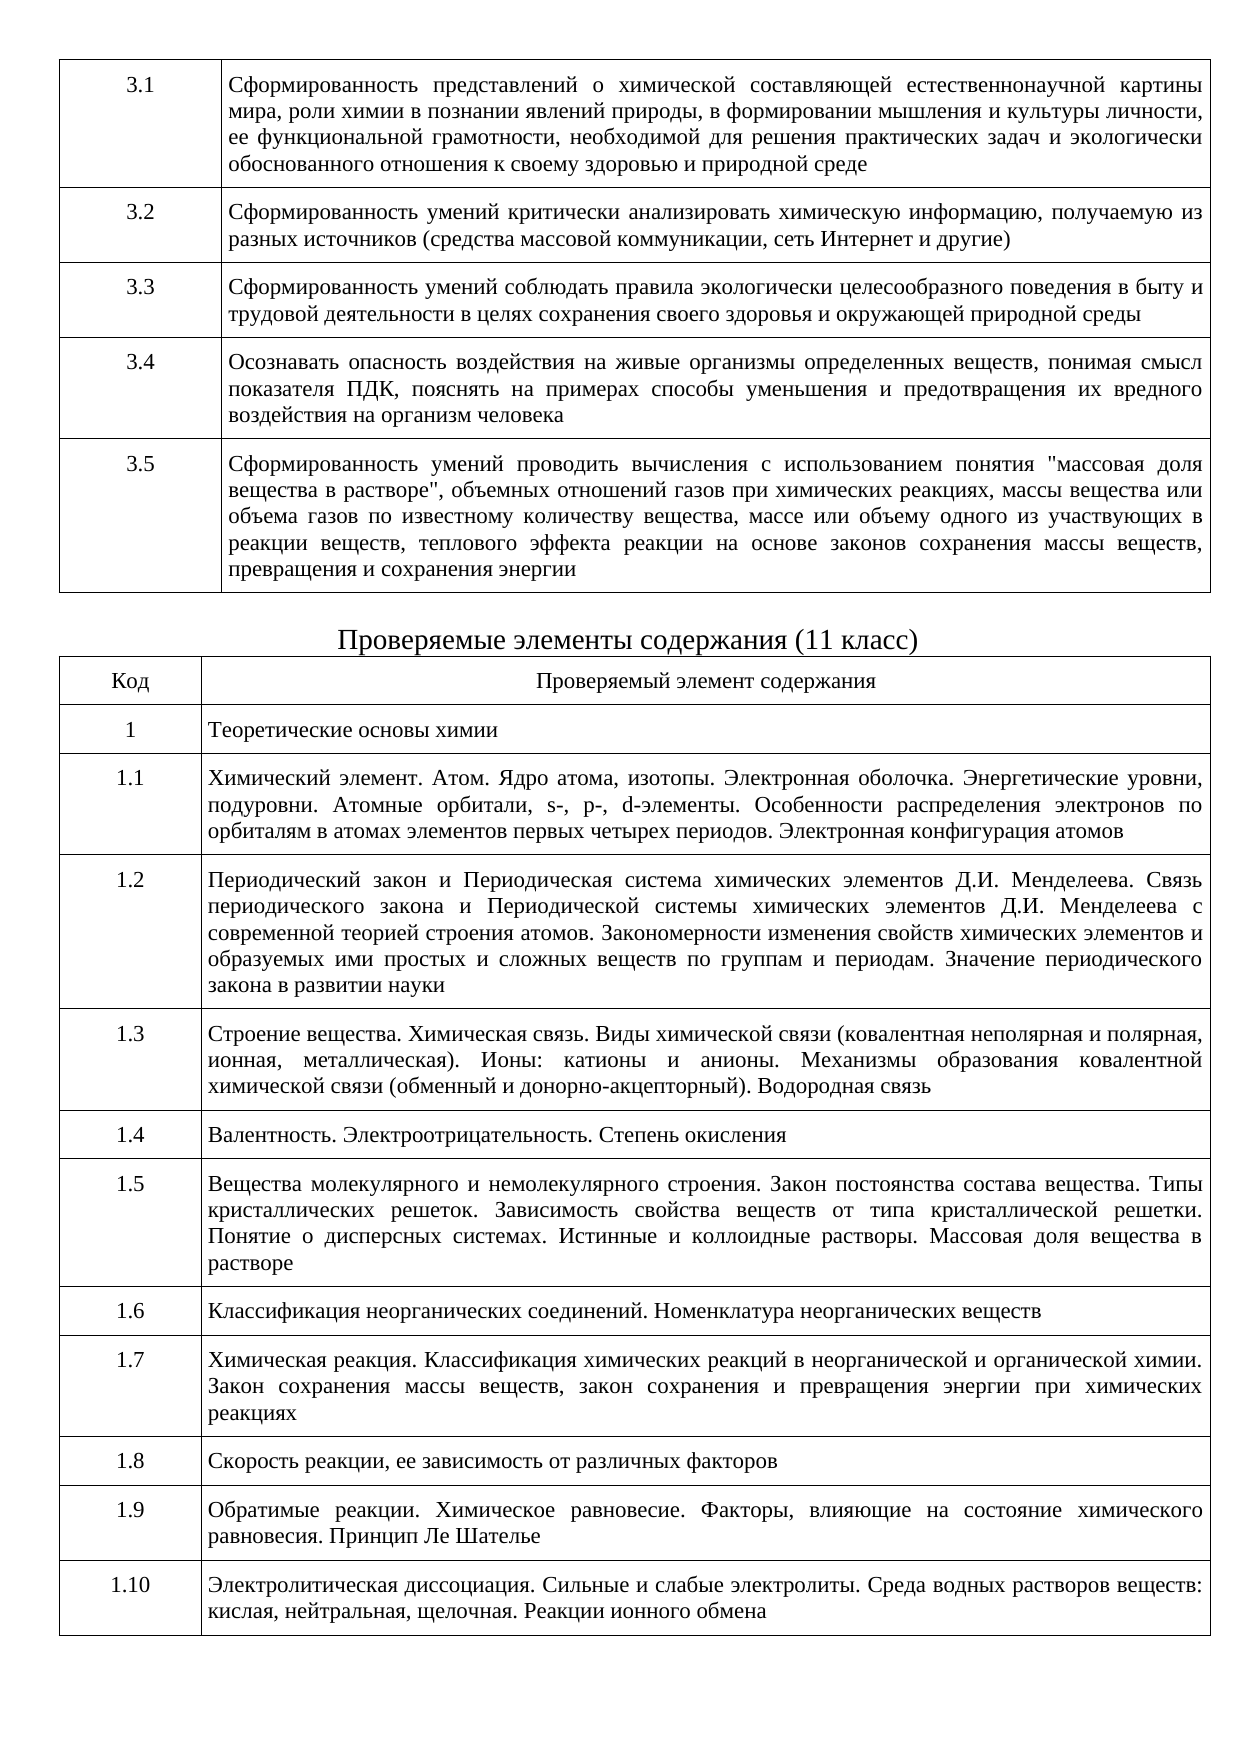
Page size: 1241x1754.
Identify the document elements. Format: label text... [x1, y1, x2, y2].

table_cell 3.5 [60, 439, 221, 592]
table_cell Теоретические основы химии [202, 705, 1210, 753]
table_cell 1.10 [60, 1561, 201, 1634]
table_cell Сформированность умений проводить вычисления с использованием понятия "массовая доля вещества в растворе", объемных отношений газов при химических реакциях, массы вещества или объема газов по известному количеству вещества, массе или объему одного из участвующих в реакции веществ, теплового эффекта реакции на основе законов сохранения массы веществ, превращения и сохранения энергии [222, 439, 1210, 592]
table_cell Классификация неорганических соединений. Номенклатура неорганических веществ [202, 1287, 1210, 1334]
table_cell 1.9 [60, 1486, 201, 1559]
table_cell Электролитическая диссоциация. Сильные и слабые электролиты. Среда водных растворов веществ: кислая, нейтральная, щелочная. Реакции ионного обмена [202, 1561, 1210, 1634]
table_cell 1 [60, 705, 201, 753]
table_cell 1.6 [60, 1287, 201, 1334]
table_cell Сформированность умений критически анализировать химическую информацию, получаемую из разных источников (средства массовой коммуникации, сеть Интернет и другие) [222, 188, 1210, 262]
table_cell 3.2 [60, 188, 221, 262]
table_cell Вещества молекулярного и немолекулярного строения. Закон постоянства состава вещества. Типы кристаллических решеток. Зависимость свойства веществ от типа кристаллической решетки. Понятие о дисперсных системах. Истинные и коллоидные растворы. Массовая доля вещества в растворе [202, 1159, 1210, 1286]
table_cell 1.8 [60, 1437, 201, 1484]
table_cell Скорость реакции, ее зависимость от различных факторов [202, 1437, 1210, 1484]
table_header Проверяемый элемент содержания [202, 657, 1210, 704]
table_cell 3.1 [60, 60, 221, 187]
table_cell Химическая реакция. Классификация химических реакций в неорганической и органической химии. Закон сохранения массы веществ, закон сохранения и превращения энергии при химических реакциях [202, 1336, 1210, 1436]
table_cell Осознавать опасность воздействия на живые организмы определенных веществ, понимая смысл показателя ПДК, пояснять на примерах способы уменьшения и предотвращения их вредного воздействия на организм человека [222, 338, 1210, 438]
table_cell 1.1 [60, 754, 201, 854]
table_cell Сформированность представлений о химической составляющей естественнонаучной картины мира, роли химии в познании явлений природы, в формировании мышления и культуры личности, ее функциональной грамотности, необходимой для решения практических задач и экологически обоснованного отношения к своему здоровью и природной среде [222, 60, 1210, 187]
table_cell Сформированность умений соблюдать правила экологически целесообразного поведения в быту и трудовой деятельности в целях сохранения своего здоровья и окружающей природной среды [222, 263, 1210, 337]
table_cell 3.3 [60, 263, 221, 337]
table_cell 1.5 [60, 1159, 201, 1286]
table_cell 1.2 [60, 855, 201, 1008]
table_cell Валентность. Электроотрицательность. Степень окисления [202, 1111, 1210, 1158]
table_cell Периодический закон и Периодическая система химических элементов Д.И. Менделеева. Связь периодического закона и Периодической системы химических элементов Д.И. Менделеева с современной теорией строения атомов. Закономерности изменения свойств химических элементов и образуемых ими простых и сложных веществ по группам и периодам. Значение периодического закона в развитии науки [202, 855, 1210, 1008]
table_header Код [60, 657, 201, 704]
table_cell 1.7 [60, 1336, 201, 1436]
table_cell Обратимые реакции. Химическое равновесие. Факторы, влияющие на состояние химического равновесия. Принцип Ле Шателье [202, 1486, 1210, 1559]
table_cell Химический элемент. Атом. Ядро атома, изотопы. Электронная оболочка. Энергетические уровни, подуровни. Атомные орбитали, s-, p-, d-элементы. Особенности распределения электронов по орбиталям в атомах элементов первых четырех периодов. Электронная конфигурация атомов [202, 754, 1210, 854]
table_cell Строение вещества. Химическая связь. Виды химической связи (ковалентная неполярная и полярная, ионная, металлическая). Ионы: катионы и анионы. Механизмы образования ковалентной химической связи (обменный и донорно-акцепторный). Водородная связь [202, 1009, 1210, 1109]
text Проверяемые элементы содержания (11 класс) [89, 622, 1167, 656]
table_cell 3.4 [60, 338, 221, 438]
table_cell 1.4 [60, 1111, 201, 1158]
table_cell 1.3 [60, 1009, 201, 1109]
